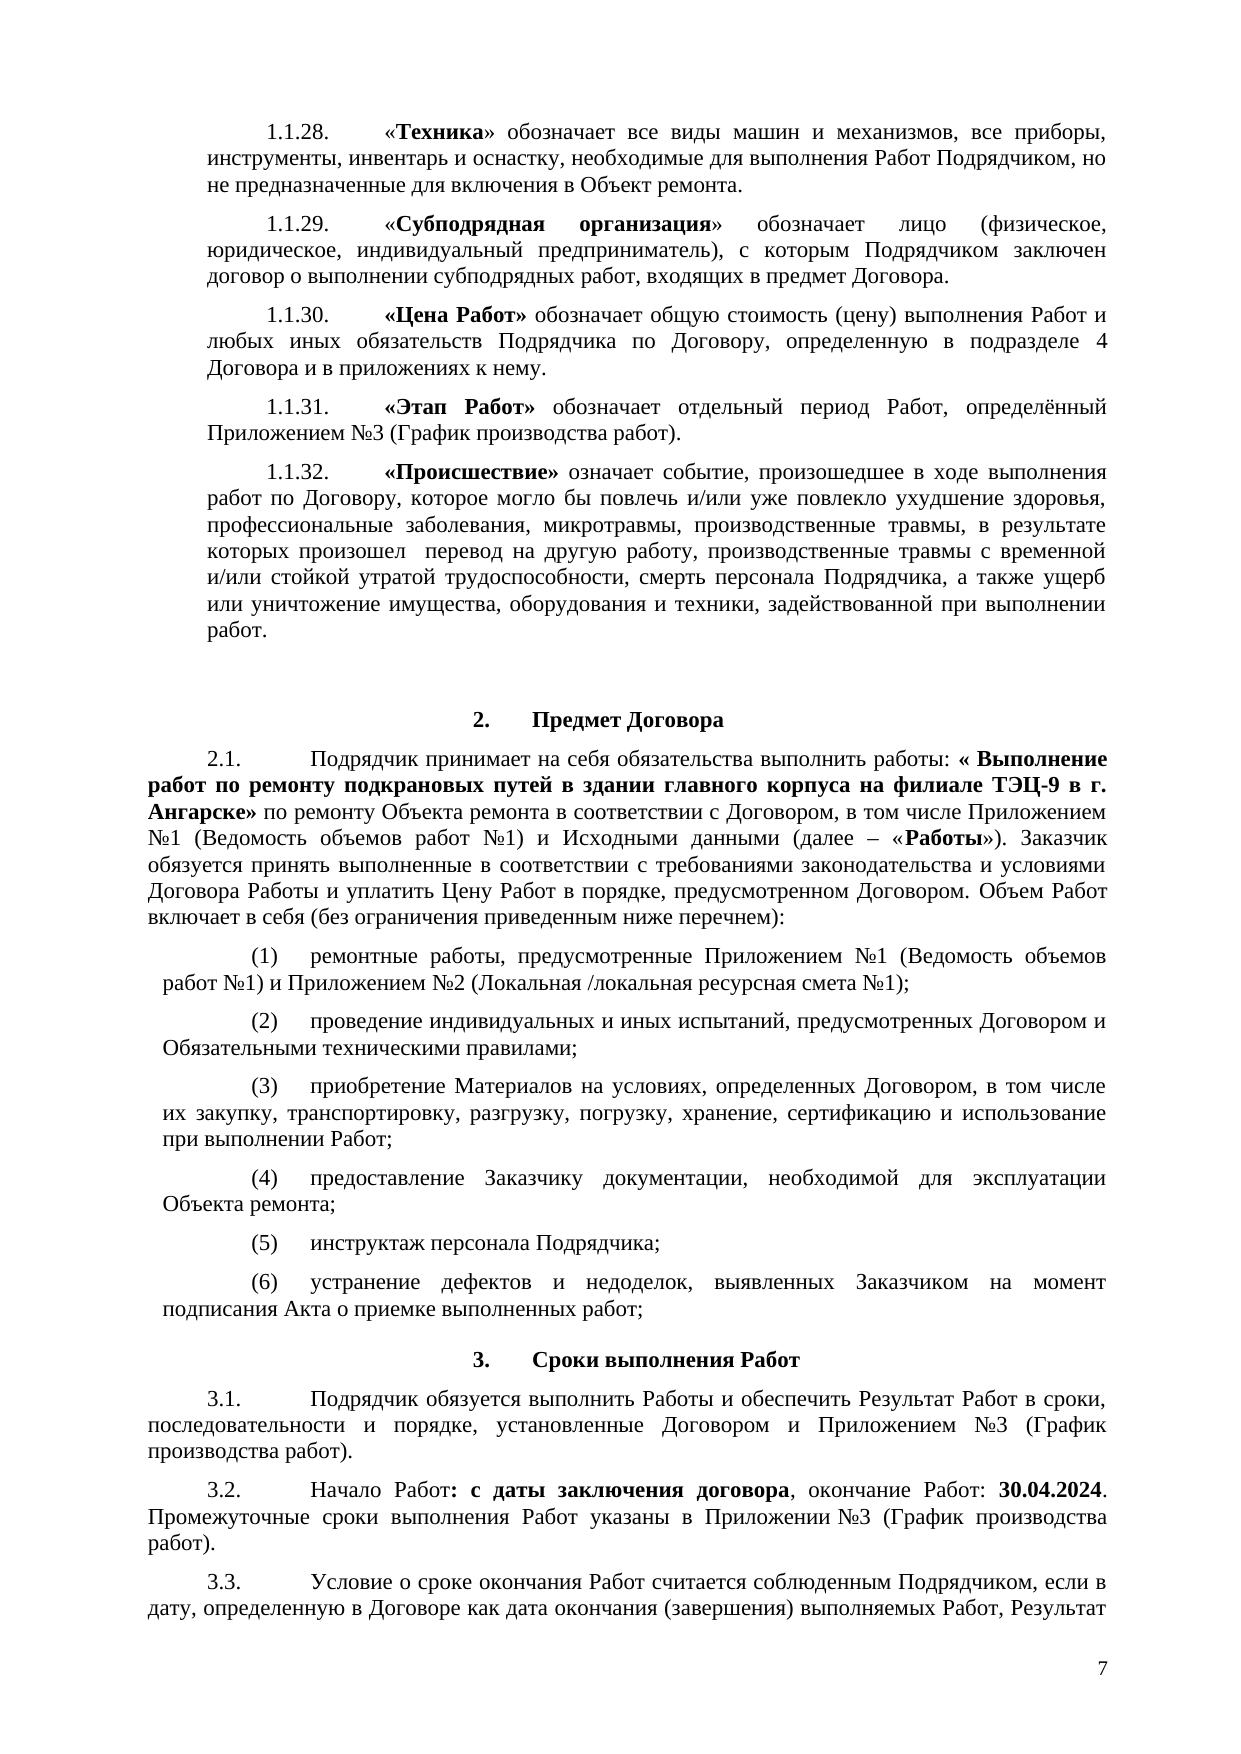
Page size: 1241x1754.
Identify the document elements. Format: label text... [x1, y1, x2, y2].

text Сроки выполнения Работ [443, 1346, 1107, 1372]
text «Этап Работ» обозначает отдельный период Работ, определённый Приложением №3 (График производства работ). [207, 393, 1107, 446]
text Подрядчик принимает на себя обязательства выполнить работы: « Выполнение работ по ремонту подкрановых путей в здании главного корпуса на филиале ТЭЦ-9 в г. Ангарске» по ремонту Объекта ремонта в соответствии с Договором, в том числе Приложением №1 (Ведомость объемов работ №1) и Исходными данными (далее – «Работы»). Заказчик обязуется принять выполненные в соответствии с требованиями законодательства и условиями Договора Работы и уплатить Цену Работ в порядке, предусмотренном Договором. Объем Работ включает в себя (без ограничения приведенным ниже перечнем): [148, 745, 1107, 930]
text приобретение Материалов на условиях, определенных Договором, в том числе их закупку, транспортировку, разгрузку, погрузку, хранение, сертификацию и использование при выполнении Работ; [162, 1073, 1107, 1152]
text проведение индивидуальных и иных испытаний, предусмотренных Договором и Обязательными техническими правилами; [162, 1007, 1107, 1060]
text инструктаж персонала Подрядчика; [162, 1229, 1107, 1256]
text ремонтные работы, предусмотренные Приложением №1 (Ведомость объемов работ №1) и Приложением №2 (Локальная /локальная ресурсная смета №1); [162, 942, 1107, 995]
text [148, 1568, 1107, 1621]
text предоставление Заказчику документации, необходимой для эксплуатации Объекта ремонта; [162, 1164, 1107, 1217]
text Подрядчик обязуется выполнить Работы и обеспечить Результат Работ в сроки, последовательности и порядке, установленные Договором и Приложением №3 (График производства работ). [148, 1385, 1107, 1464]
text «Техника» обозначает все виды машин и механизмов, все приборы, инструменты, инвентарь и оснастку, необходимые для выполнения Работ Подрядчиком, но не предназначенные для включения в Объект ремонта. [207, 118, 1107, 197]
text устранение дефектов и недоделок, выявленных Заказчиком на момент подписания Акта о приемке выполненных работ; [162, 1268, 1107, 1321]
text Начало Работ: с даты заключения договора, окончание Работ: 30.04.2024. Промежуточные сроки выполнения Работ указаны в Приложении №3 (График производства работ). [148, 1476, 1107, 1555]
text «Цена Работ» обозначает общую стоимость (цену) выполнения Работ и любых иных обязательств Подрядчика по Договору, определенную в подразделе 4 Договора и в приложениях к нему. [207, 301, 1107, 380]
text «Субподрядная организация» обозначает лицо (физическое, юридическое, индивидуальный предприниматель), с которым Подрядчиком заключен договор о выполнении субподрядных работ, входящих в предмет Договора. [207, 210, 1107, 289]
text «Происшествие» означает событие, произошедшее в ходе выполнения работ по Договору, которое могло бы повлечь и/или уже повлекло ухудшение здоровья, профессиональные заболевания, микротравмы, производственные травмы, в результате которых произошел перевод на другую работу, производственные травмы с временной и/или стойкой утратой трудоспособности, смерть персонала Подрядчика, а также ущерб или уничтожение имущества, оборудования и техники, задействованной при выполнении работ. [207, 458, 1107, 642]
text Предмет Договора [443, 706, 1107, 733]
